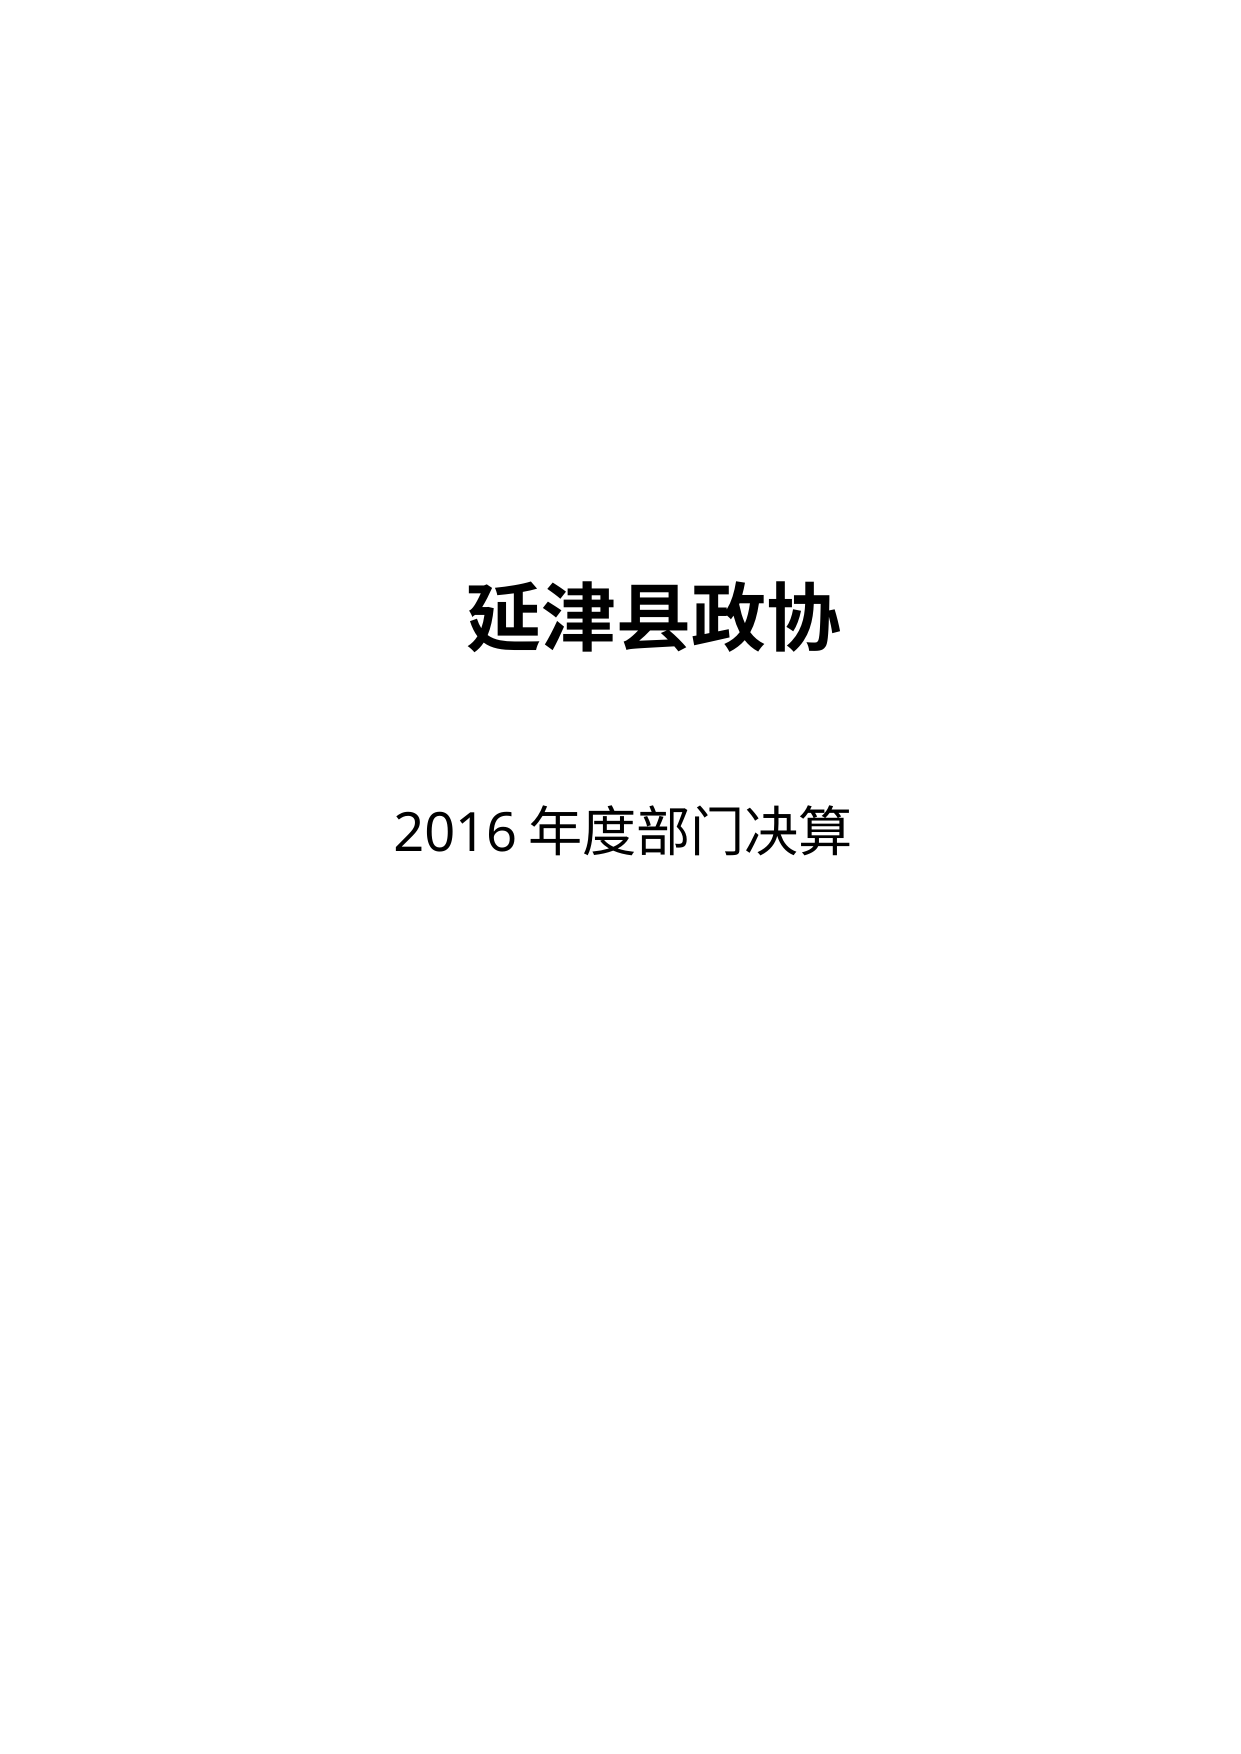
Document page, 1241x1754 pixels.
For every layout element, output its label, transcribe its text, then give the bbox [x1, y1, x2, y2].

text 2016年度部门决算 [165, 778, 1081, 877]
text 延津县政协 [165, 547, 1081, 679]
